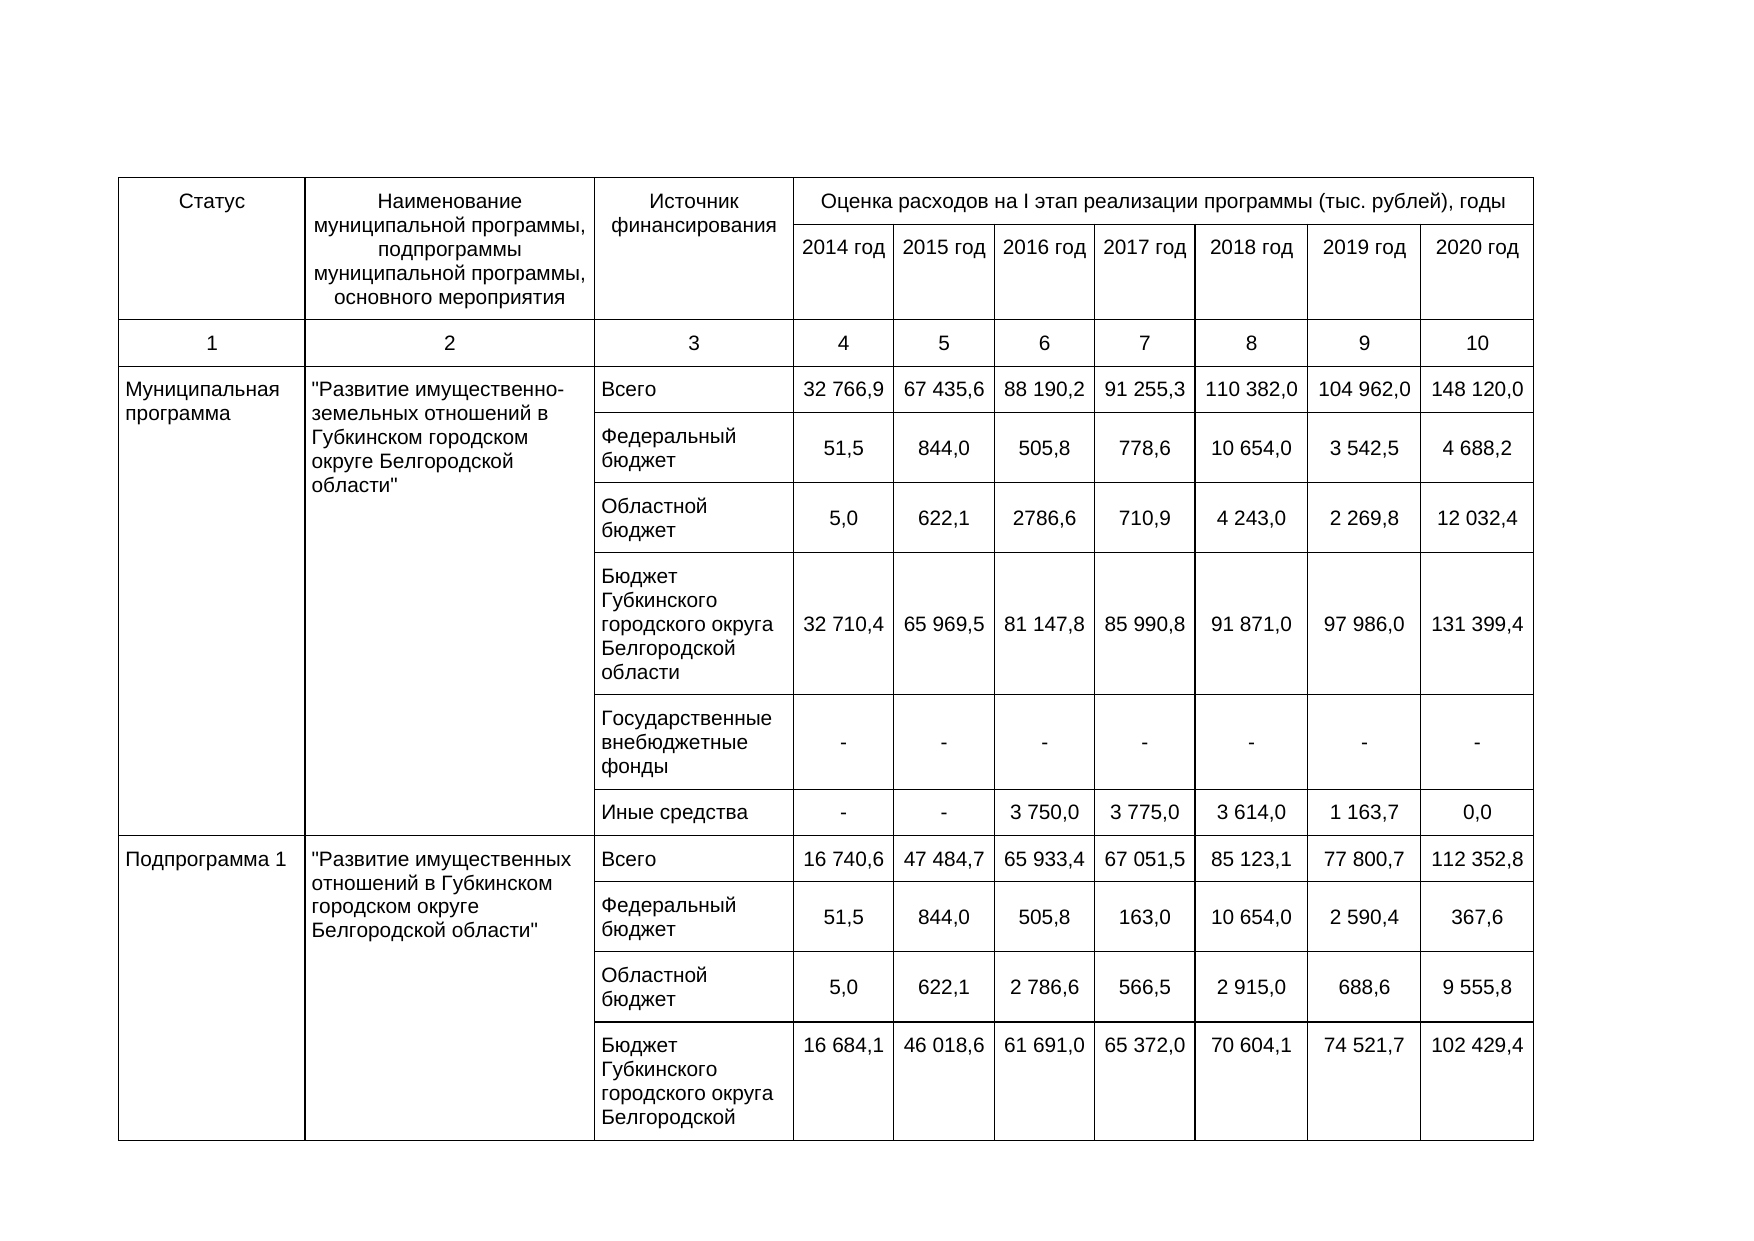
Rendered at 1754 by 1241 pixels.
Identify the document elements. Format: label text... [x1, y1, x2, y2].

table_cell 1 163,7 [1308, 790, 1420, 835]
table_cell Муниципальная программа [119, 367, 304, 835]
table_cell 112 352,8 [1421, 836, 1533, 881]
table_cell 367,6 [1421, 882, 1533, 951]
table_cell 67 051,5 [1095, 836, 1194, 881]
table_cell - [894, 790, 994, 835]
table_cell 566,5 [1095, 952, 1194, 1021]
table_cell 85 123,1 [1196, 836, 1307, 881]
table_cell Иные средства [595, 790, 793, 835]
table_cell 110 382,0 [1196, 367, 1307, 412]
table_cell 710,9 [1095, 483, 1194, 552]
table_cell 47 484,7 [894, 836, 994, 881]
table_cell 6 [995, 320, 1094, 366]
table_cell 3 [595, 320, 793, 366]
table_header Статус [119, 178, 304, 319]
table_cell 5 [894, 320, 994, 366]
table_cell 505,8 [995, 882, 1094, 951]
table_cell 2017 год [1095, 225, 1194, 319]
table_cell 16 740,6 [794, 836, 893, 881]
table_cell 2 786,6 [995, 952, 1094, 1021]
table_cell 3 775,0 [1095, 790, 1194, 835]
table_cell "Развитие имущественно-земельных отношений в Губкинском городском округе Белгородской области" [306, 367, 594, 835]
table_cell 91 871,0 [1196, 553, 1307, 694]
table_cell 4 [794, 320, 893, 366]
table_cell 778,6 [1095, 413, 1194, 482]
table_cell 5,0 [794, 952, 893, 1021]
table_cell 131 399,4 [1421, 553, 1533, 694]
table_cell - [894, 695, 994, 788]
table_cell Федеральный бюджет [595, 413, 793, 482]
table_cell 61 691,0 [995, 1023, 1094, 1139]
table_cell Всего [595, 836, 793, 881]
table_cell 9 555,8 [1421, 952, 1533, 1021]
table_cell 10 654,0 [1196, 882, 1307, 951]
table_cell 10 654,0 [1196, 413, 1307, 482]
table_cell 7 [1095, 320, 1194, 366]
table_cell 70 604,1 [1196, 1023, 1307, 1139]
table_cell 32 766,9 [794, 367, 893, 412]
table_cell 2019 год [1308, 225, 1420, 319]
table_cell 77 800,7 [1308, 836, 1420, 881]
table_cell 163,0 [1095, 882, 1194, 951]
table_cell - [1196, 695, 1307, 788]
table_cell 2786,6 [995, 483, 1094, 552]
table_cell - [794, 695, 893, 788]
table_cell - [1308, 695, 1420, 788]
table_cell 65 372,0 [1095, 1023, 1194, 1139]
table_header Наименование муниципальной программы, подпрограммы муниципальной программы, основного мероприятия [306, 178, 594, 319]
table_cell 5,0 [794, 483, 893, 552]
table_cell 10 [1421, 320, 1533, 366]
table_cell 88 190,2 [995, 367, 1094, 412]
table_cell 85 990,8 [1095, 553, 1194, 694]
table_cell 2018 год [1196, 225, 1307, 319]
table_cell "Развитие имущественных отношений в Губкинском городском округе Белгородской области" [306, 836, 594, 1139]
table_cell 2 590,4 [1308, 882, 1420, 951]
table_cell Всего [595, 367, 793, 412]
table_cell Областной бюджет [595, 483, 793, 552]
table_cell 12 032,4 [1421, 483, 1533, 552]
table_cell 1 [119, 320, 304, 366]
table_cell 2016 год [995, 225, 1094, 319]
table_cell 0,0 [1421, 790, 1533, 835]
table_cell 3 542,5 [1308, 413, 1420, 482]
table_cell - [995, 695, 1094, 788]
table_header Оценка расходов на I этап реализации программы (тыс. рублей), годы [794, 178, 1533, 223]
table_cell 46 018,6 [894, 1023, 994, 1139]
table_cell 51,5 [794, 413, 893, 482]
table_cell 148 120,0 [1421, 367, 1533, 412]
table_cell 65 933,4 [995, 836, 1094, 881]
table_cell 65 969,5 [894, 553, 994, 694]
table_cell 505,8 [995, 413, 1094, 482]
table_cell 91 255,3 [1095, 367, 1194, 412]
table_cell 8 [1196, 320, 1307, 366]
table_cell - [1421, 695, 1533, 788]
table_cell 3 614,0 [1196, 790, 1307, 835]
table_cell 3 750,0 [995, 790, 1094, 835]
table_cell 2020 год [1421, 225, 1533, 319]
table_cell Подпрограмма 1 [119, 836, 304, 1139]
table_cell 104 962,0 [1308, 367, 1420, 412]
table_cell 4 243,0 [1196, 483, 1307, 552]
table_cell 9 [1308, 320, 1420, 366]
table_cell 2015 год [894, 225, 994, 319]
table_cell 2 915,0 [1196, 952, 1307, 1021]
table_cell 67 435,6 [894, 367, 994, 412]
table_cell Государственные внебюджетные фонды [595, 695, 793, 788]
table_cell 2 269,8 [1308, 483, 1420, 552]
table_cell 97 986,0 [1308, 553, 1420, 694]
table_cell 4 688,2 [1421, 413, 1533, 482]
table_cell - [1095, 695, 1194, 788]
table_cell 844,0 [894, 882, 994, 951]
table_cell Областной бюджет [595, 952, 793, 1021]
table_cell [595, 1023, 793, 1139]
table_header Источник финансирования [595, 178, 793, 319]
table_cell Федеральный бюджет [595, 882, 793, 951]
table_cell 622,1 [894, 483, 994, 552]
table_cell 102 429,4 [1421, 1023, 1533, 1139]
table_cell 688,6 [1308, 952, 1420, 1021]
table_cell 844,0 [894, 413, 994, 482]
table_cell 81 147,8 [995, 553, 1094, 694]
table_cell 32 710,4 [794, 553, 893, 694]
table_cell 74 521,7 [1308, 1023, 1420, 1139]
table_cell 2014 год [794, 225, 893, 319]
table_cell - [794, 790, 893, 835]
table_cell 51,5 [794, 882, 893, 951]
table_cell 16 684,1 [794, 1023, 893, 1139]
table_cell 622,1 [894, 952, 994, 1021]
table_cell Бюджет Губкинского городского округа Белгородской области [595, 553, 793, 694]
table_cell 2 [306, 320, 594, 366]
